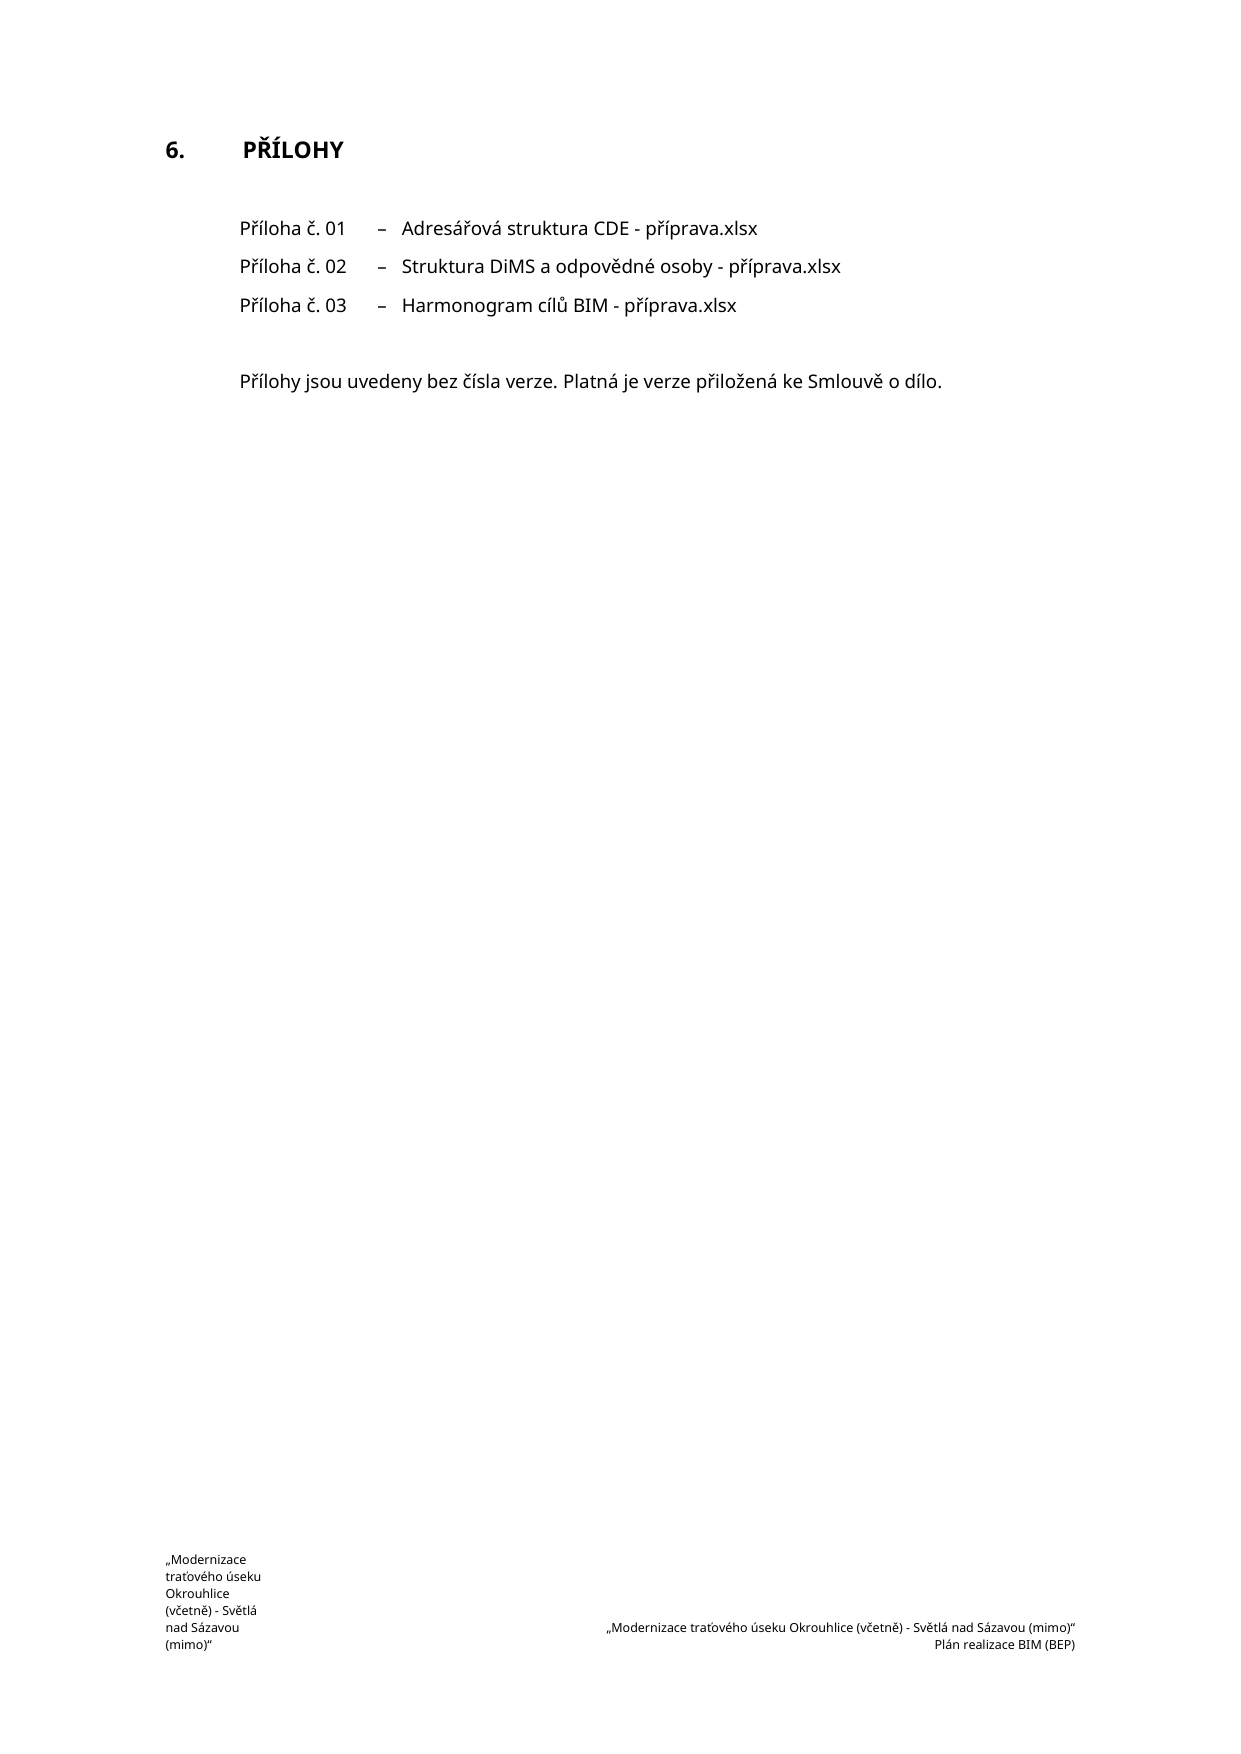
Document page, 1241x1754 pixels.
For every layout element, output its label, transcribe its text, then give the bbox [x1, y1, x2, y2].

list Příloha č. 03 – Harmonogram cílů BIM - příprava.xlsx [239, 292, 1075, 317]
list Příloha č. 02 – Struktura DiMS a odpovědné osoby - příprava.xlsx [239, 254, 1075, 279]
text Přílohy [165, 134, 1075, 166]
list Přílohy jsou uvedeny bez čísla verze. Platná je verze přiložená ke Smlouvě o dílo. [239, 368, 1075, 394]
list Příloha č. 01 – Adresářová struktura CDE - příprava.xlsx [239, 216, 1075, 241]
